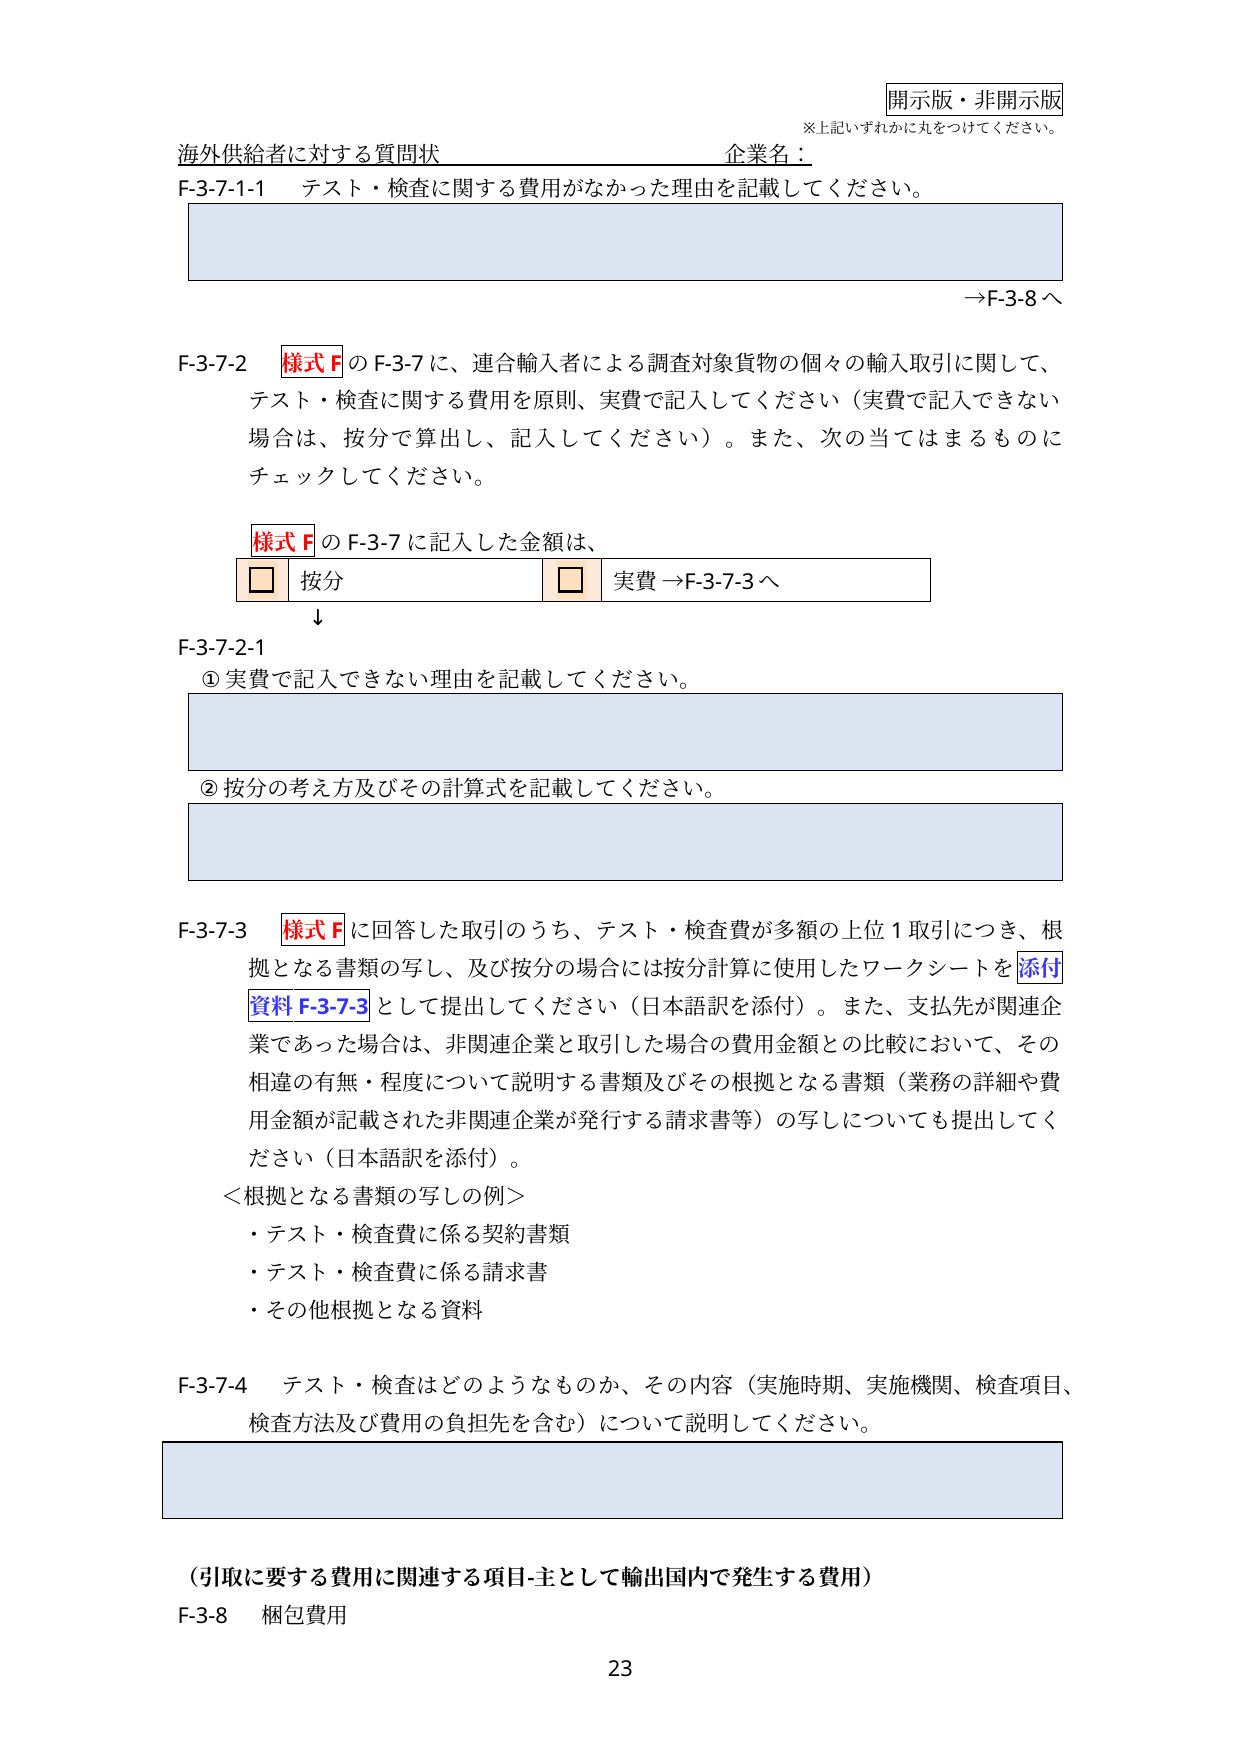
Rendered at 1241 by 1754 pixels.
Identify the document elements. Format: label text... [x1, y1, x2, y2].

text （引取に要する費用に関連する項目-主として輸出国内で発生する費用） [177, 1557, 1063, 1595]
text →F-3-8へ [308, 281, 1063, 313]
table_header 実費 →F-3-7-3へ [602, 559, 930, 601]
subtitle 梱包費用 [177, 1595, 1063, 1633]
subtitle 様式Fに回答した取引のうち、テスト・検査費が多額の上位1取引につき、根拠となる書類の写し、及び按分の場合には按分計算に使用したワークシートを添付資料F-3-7-3として提出してください（日本語訳を添付）。また、支払先が関連企業であった場合は、非関連企業と取引した場合の費用金額との比較において、その相違の有無・程度について説明する書類及びその根拠となる書類（業務の詳細や費用金額が記載された非関連企業が発行する請求書等）の写しについても提出してください（日本語訳を添付）。 [177, 911, 1063, 1176]
text 様式FのF-3-7に記入した金額は、 [252, 525, 314, 556]
table_header [543, 559, 601, 601]
subtitle テスト・検査はどのようなものか、その内容（実施時期、実施機関、検査項目、検査方法及び費用の負担先を含む）について説明してください。 [177, 1366, 1063, 1441]
text ①実費で記入できない理由を記載してください。 [177, 662, 1063, 693]
subtitle テスト・検査に関する費用がなかった理由を記載してください。 [177, 172, 1063, 203]
table_header [237, 559, 288, 601]
subtitle 様式FのF-3-7に、連合輸入者による調査対象貨物の個々の輸入取引に関して、テスト・検査に関する費用を原則、実費で記入してください（実費で記入できない場合は、按分で算出し、記入してください）。また、次の当てはまるものにチェックしてください。 [177, 342, 1063, 494]
table_header [189, 694, 1062, 770]
text ＜根拠となる書類の写しの例＞ [221, 1176, 1063, 1214]
table_header 按分 [289, 559, 542, 601]
text ②按分の考え方及びその計算式を記載してください。 [177, 771, 1063, 803]
text ・テスト・検査費に係る請求書 [243, 1252, 1063, 1290]
text ↓ [308, 602, 1063, 632]
table_header [189, 804, 1062, 880]
text 様式FのF-3-7に記入した金額は、 [315, 524, 1063, 557]
text ・その他根拠となる資料 [243, 1290, 1063, 1328]
table_header [163, 1443, 1062, 1518]
table_header [189, 204, 1062, 280]
text ・テスト・検査費に係る契約書類 [243, 1214, 1063, 1252]
